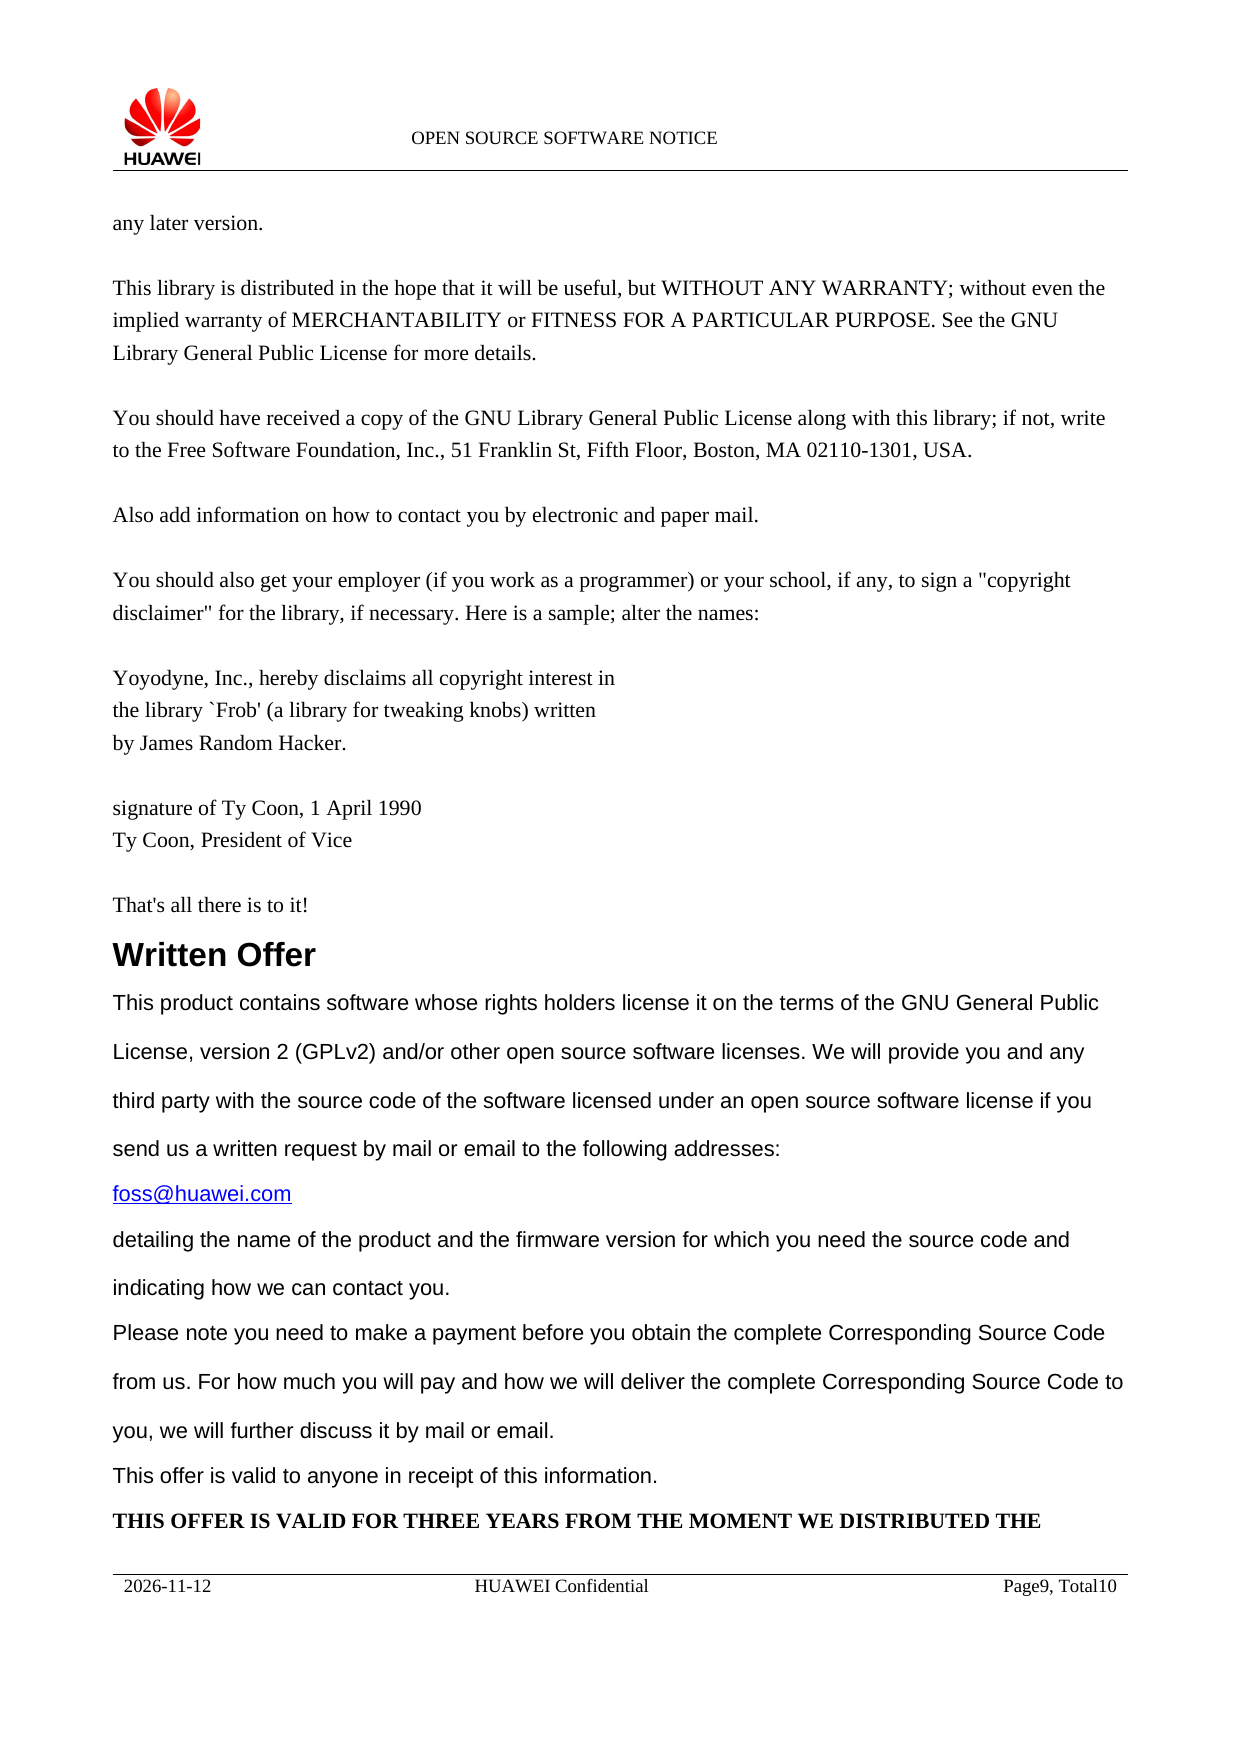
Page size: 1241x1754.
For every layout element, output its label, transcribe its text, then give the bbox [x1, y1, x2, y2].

text This offer is valid to anyone in receipt of this information. [112, 1459, 1128, 1492]
text Please note you need to make a payment before you obtain the complete Corresponding Source Code from us. For how much you will pay and how we will deliver the complete Corresponding Source Code to you, we will further discuss it by mail or email. [112, 1317, 1128, 1447]
text This offer is valid for three years from the moment we distributed the product or firmware . [112, 1504, 1128, 1537]
text detailing the name of the product and the firmware version for which you need the source code and indicating how we can contact you. [112, 1223, 1128, 1304]
picture [124, 88, 201, 165]
text This product contains software whose rights holders license it on the terms of the GNU General Public License, version 2 (GPLv2) and/or other open source software licenses. We will provide you and any third party with the source code of the software licensed under an open source software license if you send us a written request by mail or email to the following addresses: [112, 986, 1128, 1165]
text foss@huawei.com [112, 1178, 1128, 1210]
text Written Offer [112, 921, 1128, 986]
